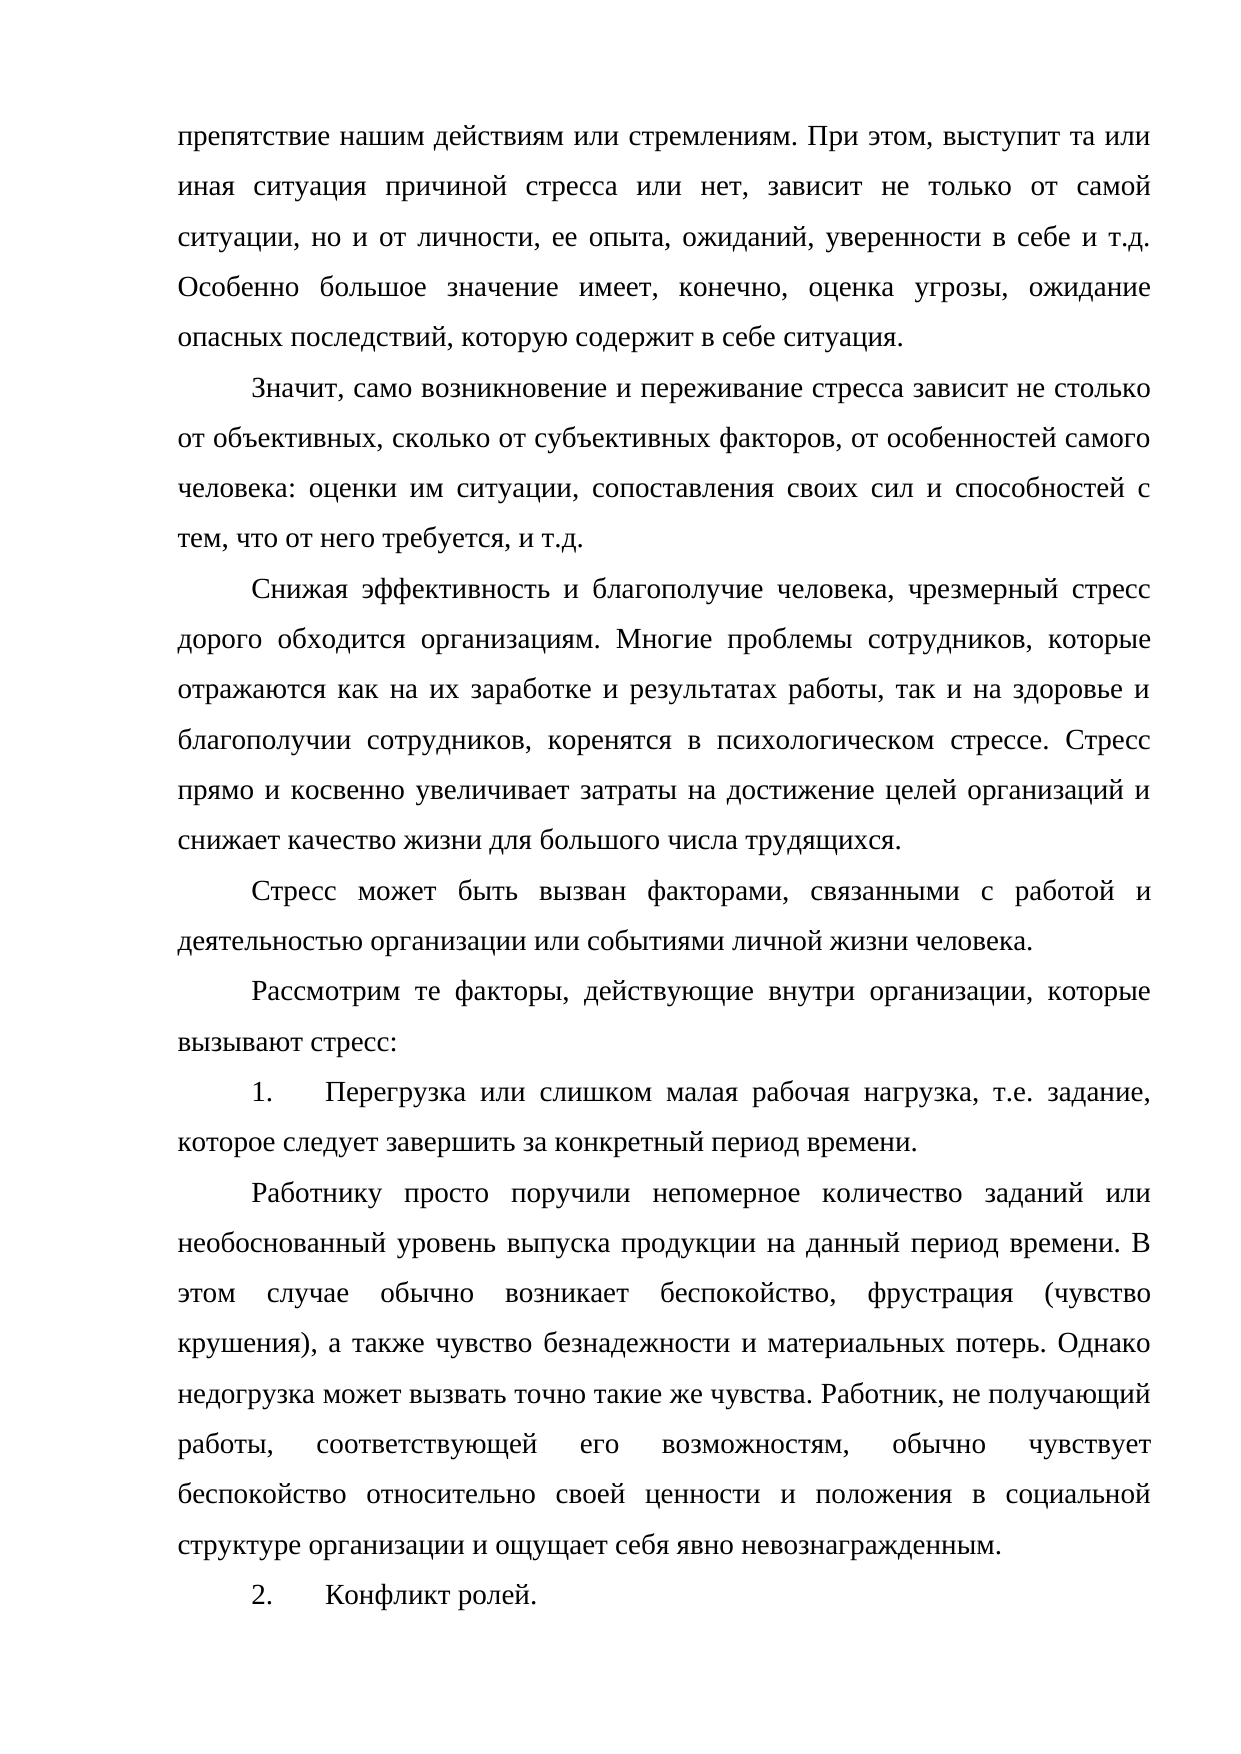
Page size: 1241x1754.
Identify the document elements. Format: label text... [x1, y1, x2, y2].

text Значит, само возникновение и переживание стресса зависит не столько от объективных, сколько от субъективных факторов, от особенностей самого человека: оценки им ситуации, сопоставления своих сил и способностей с тем, что от него требуется, и т.д. [177, 370, 1152, 554]
text Работнику просто поручили непомерное количество заданий или необоснованный уровень выпуска продукции на данный период времени. В этом случае обычно возникает беспокойство, фрустрация (чувство крушения), а также чувство безнадежности и материальных потерь. Однако недогрузка может вызвать точно такие же чувства. Работник, не получающий работы, соответствующей его возможностям, обычно чувствует беспокойство относительно своей ценности и положения в социальной структуре организации и ощущает себя явно невознагражденным. [177, 1175, 1152, 1560]
text Рассмотрим те факторы, действующие внутри организации, которые вызывают стресс: [177, 973, 1152, 1057]
text Стресс может быть вызван факторами, связанными с работой и деятельностью организации или событиями личной жизни человека. [177, 873, 1152, 957]
list Перегрузка или слишком малая рабочая нагрузка, т.е. задание, которое следует завершить за конкретный период времени. [177, 1074, 1152, 1158]
text Снижая эффективность и благополучие человека, чрезмерный стресс дорого обходится организациям. Многие проблемы сотрудников, которые отражаются как на их заработке и результатах работы, так и на здоровье и благополучии сотрудников, коренятся в психологическом стрессе. Стресс прямо и косвенно увеличивает затраты на достижение целей организаций и снижает качество жизни для большого числа трудящихся. [177, 571, 1152, 856]
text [177, 118, 1152, 353]
list Конфликт ролей. [177, 1577, 1152, 1611]
